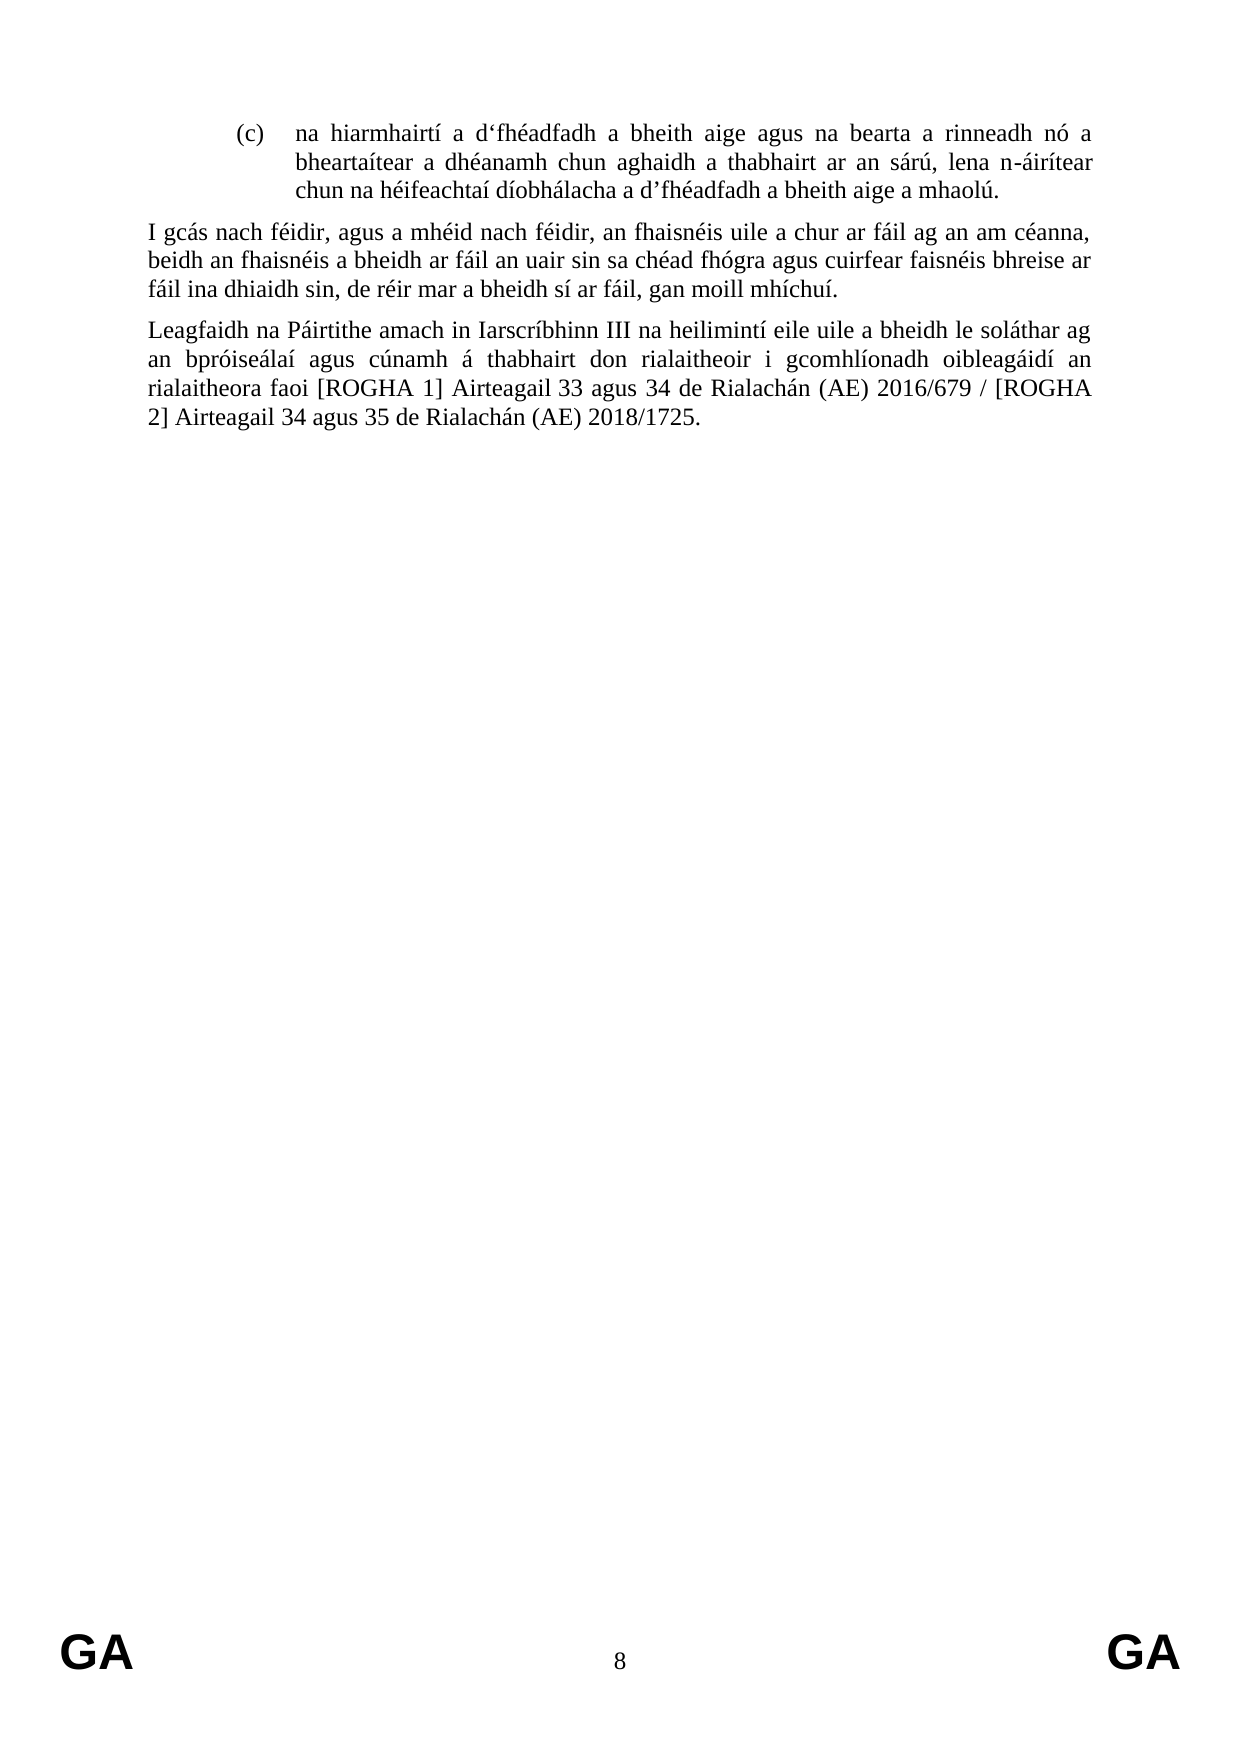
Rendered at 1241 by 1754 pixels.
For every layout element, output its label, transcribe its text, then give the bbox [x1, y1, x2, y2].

text na hiarmhairtí a d‘fhéadfadh a bheith aige agus na bearta a rinneadh nó a bheartaítear a dhéanamh chun aghaidh a thabhairt ar an sárú, lena n-áirítear chun na héifeachtaí díobhálacha a d’fhéadfadh a bheith aige a mhaolú. [236, 118, 1093, 204]
text Leagfaidh na Páirtithe amach in Iarscríbhinn III na heilimintí eile uile a bheidh le soláthar ag an bpróiseálaí agus cúnamh á thabhairt don rialaitheoir i gcomhlíonadh oibleagáidí an rialaitheora faoi [ROGHA 1] Airteagail 33 agus 34 de Rialachán (AE) 2016/679 / [ROGHA 2] Airteagail 34 agus 35 de Rialachán (AE) 2018/1725. [148, 316, 1093, 431]
text I gcás nach féidir, agus a mhéid nach féidir, an fhaisnéis uile a chur ar fáil ag an am céanna, beidh an fhaisnéis a bheidh ar fáil an uair sin sa chéad fhógra agus cuirfear faisnéis bhreise ar fáil ina dhiaidh sin, de réir mar a bheidh sí ar fáil, gan moill mhíchuí. [148, 217, 1093, 303]
